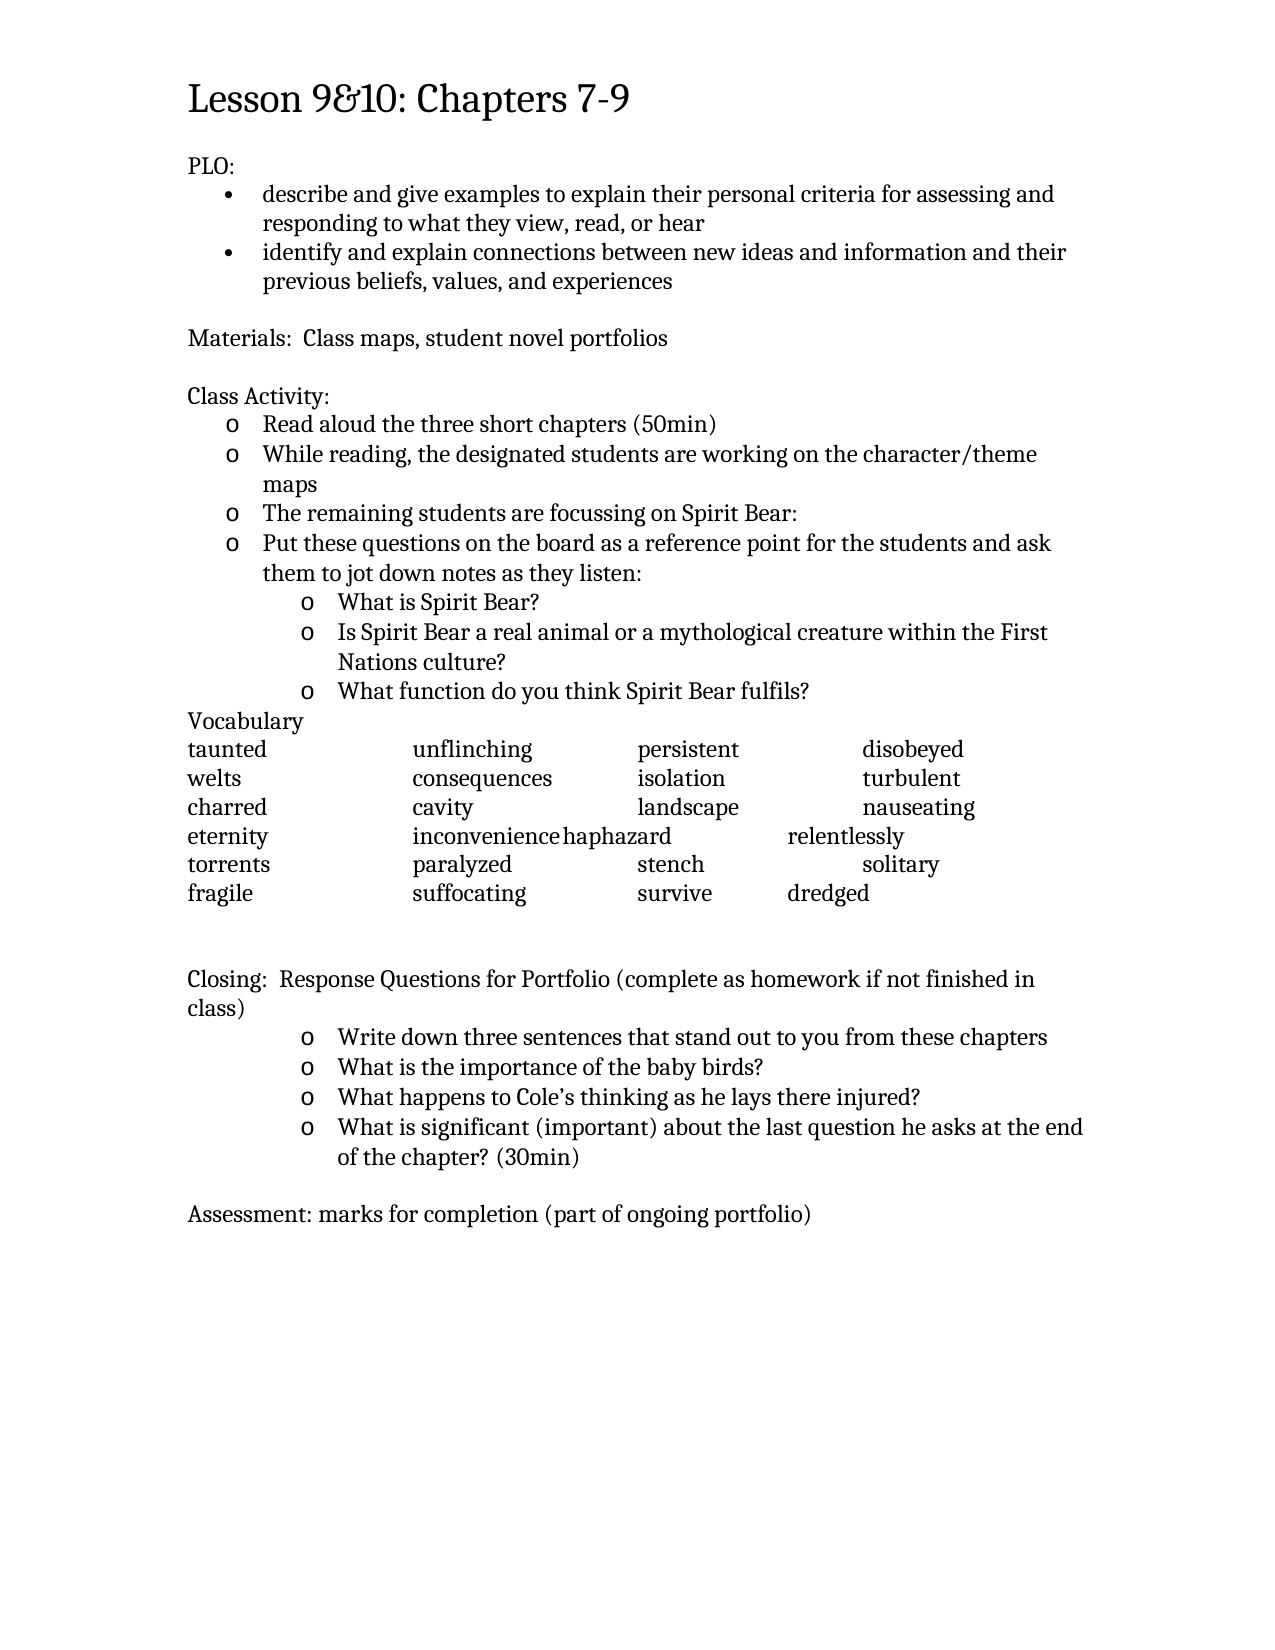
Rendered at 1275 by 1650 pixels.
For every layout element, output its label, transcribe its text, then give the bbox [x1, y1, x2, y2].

text charred cavity landscape nauseating [187, 793, 1087, 822]
list What function do you think Spirit Bear fulfils? [300, 677, 1087, 707]
list describe and give examples to explain their personal criteria for assessing and responding to what they view, read, or hear [225, 180, 1087, 238]
list Write down three sentences that stand out to you from these chapters [300, 1023, 1087, 1053]
text Vocabulary [187, 707, 1087, 735]
list What is Spirit Bear? [300, 588, 1087, 618]
list Put these questions on the board as a reference point for the students and ask them to jot down notes as they listen: [225, 529, 1087, 588]
list What is significant (important) about the last question he asks at the end of the chapter? (30min) [300, 1113, 1087, 1172]
text taunted unflinching persistent disobeyed [187, 735, 1087, 764]
text fragile suffocating survive dredged [187, 879, 1087, 908]
text eternity inconvenience haphazard relentlessly [187, 822, 1087, 850]
text torrents paralyzed stench solitary [187, 850, 1087, 879]
text Assessment: marks for completion (part of ongoing portfolio) [187, 1200, 1087, 1229]
text Materials: Class maps, student novel portfolios [187, 324, 1087, 353]
list identify and explain connections between new ideas and information and their previous beliefs, values, and experiences [225, 238, 1087, 295]
text welts consequences isolation turbulent [187, 764, 1087, 793]
text Closing: Response Questions for Portfolio (complete as homework if not finished in class) [187, 965, 1087, 1023]
text Class Activity: [187, 382, 1087, 410]
text Lesson 9&10: Chapters 7-9 [187, 75, 1087, 123]
list What happens to Cole’s thinking as he lays there injured? [300, 1083, 1087, 1113]
list While reading, the designated students are working on the character/theme maps [225, 440, 1087, 499]
list Is Spirit Bear a real animal or a mythological creature within the First Nations culture? [300, 618, 1087, 677]
list Read aloud the three short chapters (50min) [225, 410, 1087, 440]
list What is the importance of the baby birds? [300, 1053, 1087, 1083]
list The remaining students are focussing on Spirit Bear: [225, 499, 1087, 529]
text PLO: [187, 152, 1087, 180]
